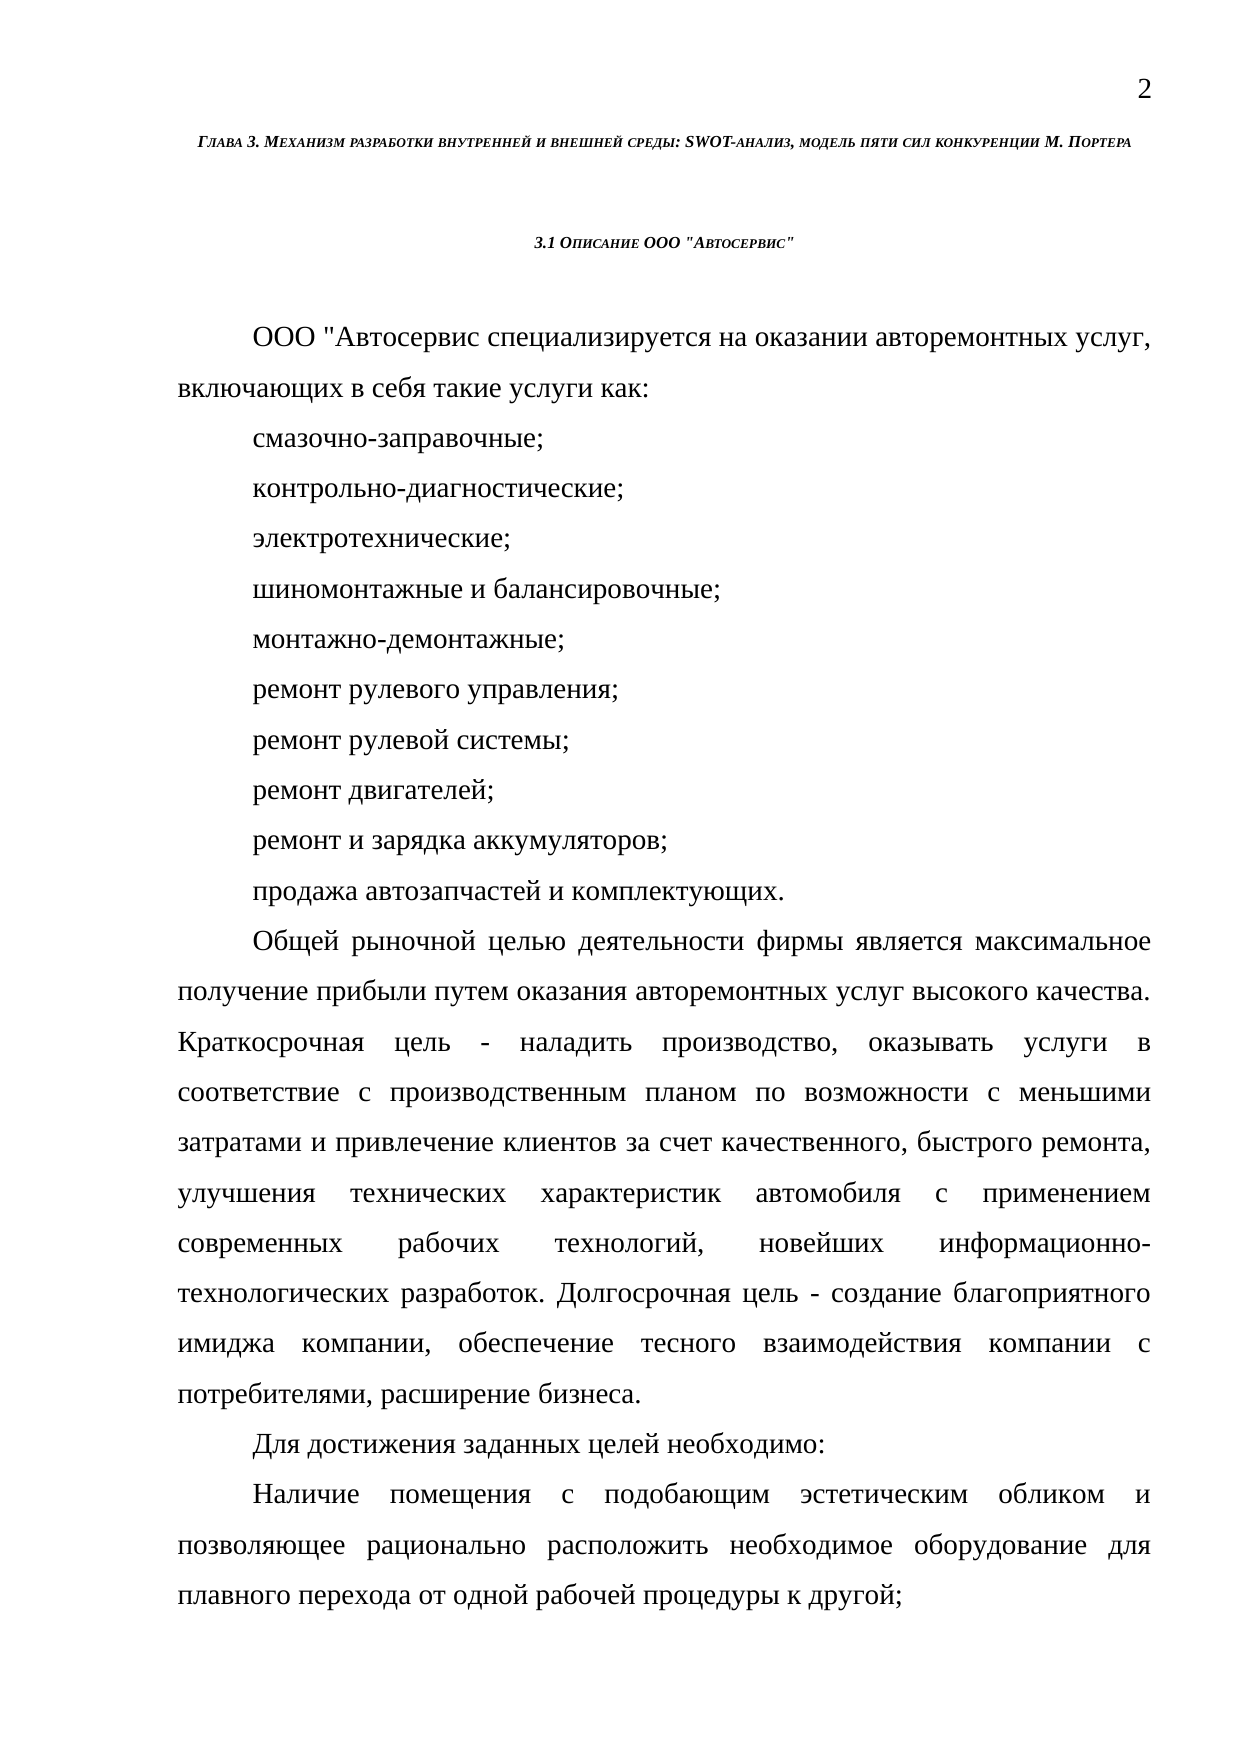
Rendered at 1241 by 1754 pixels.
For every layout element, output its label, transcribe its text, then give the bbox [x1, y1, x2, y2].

text монтажно-демонтажные; [177, 621, 1152, 655]
text ремонт и зарядка аккумуляторов; [177, 822, 1152, 856]
subtitle 3.1 Описание ООО "Автосервис" [177, 219, 1152, 252]
text Общей рыночной целью деятельности фирмы является максимальное получение прибыли путем оказания авторемонтных услуг высокого качества. Краткосрочная цель - наладить производство, оказывать услуги в соответствие с производственным планом по возможности с меньшими затратами и привлечение клиентов за счет качественного, быстрого ремонта, улучшения технических характеристик автомобиля с применением современных рабочих технологий, новейших информационно-технологических разработок. Долгосрочная цель - создание благоприятного имиджа компании, обеспечение тесного взаимодействия компании с потребителями, расширение бизнеса. [177, 923, 1152, 1409]
text ремонт рулевой системы; [177, 722, 1152, 755]
text ремонт рулевого управления; [177, 672, 1152, 705]
text ремонт двигателей; [177, 772, 1152, 806]
text смазочно-заправочные; [177, 420, 1152, 453]
subtitle Глава 3. Механизм разработки внутренней и внешней среды: SWOT-анализ, модель пяти сил конкуренции М. Портера [177, 118, 1152, 152]
text контрольно-диагностические; [177, 470, 1152, 504]
text Наличие помещения с подобающим эстетическим обликом и позволяющее рационально расположить необходимое оборудование для плавного перехода от одной рабочей процедуры к другой; [177, 1477, 1152, 1611]
text ООО "Автосервис специализируется на оказании авторемонтных услуг, включающих в себя такие услуги как: [177, 319, 1152, 403]
text электротехнические; [177, 521, 1152, 554]
text Для достижения заданных целей необходимо: [177, 1426, 1152, 1460]
text продажа автозапчастей и комплектующих. [177, 873, 1152, 906]
text шиномонтажные и балансировочные; [177, 571, 1152, 604]
